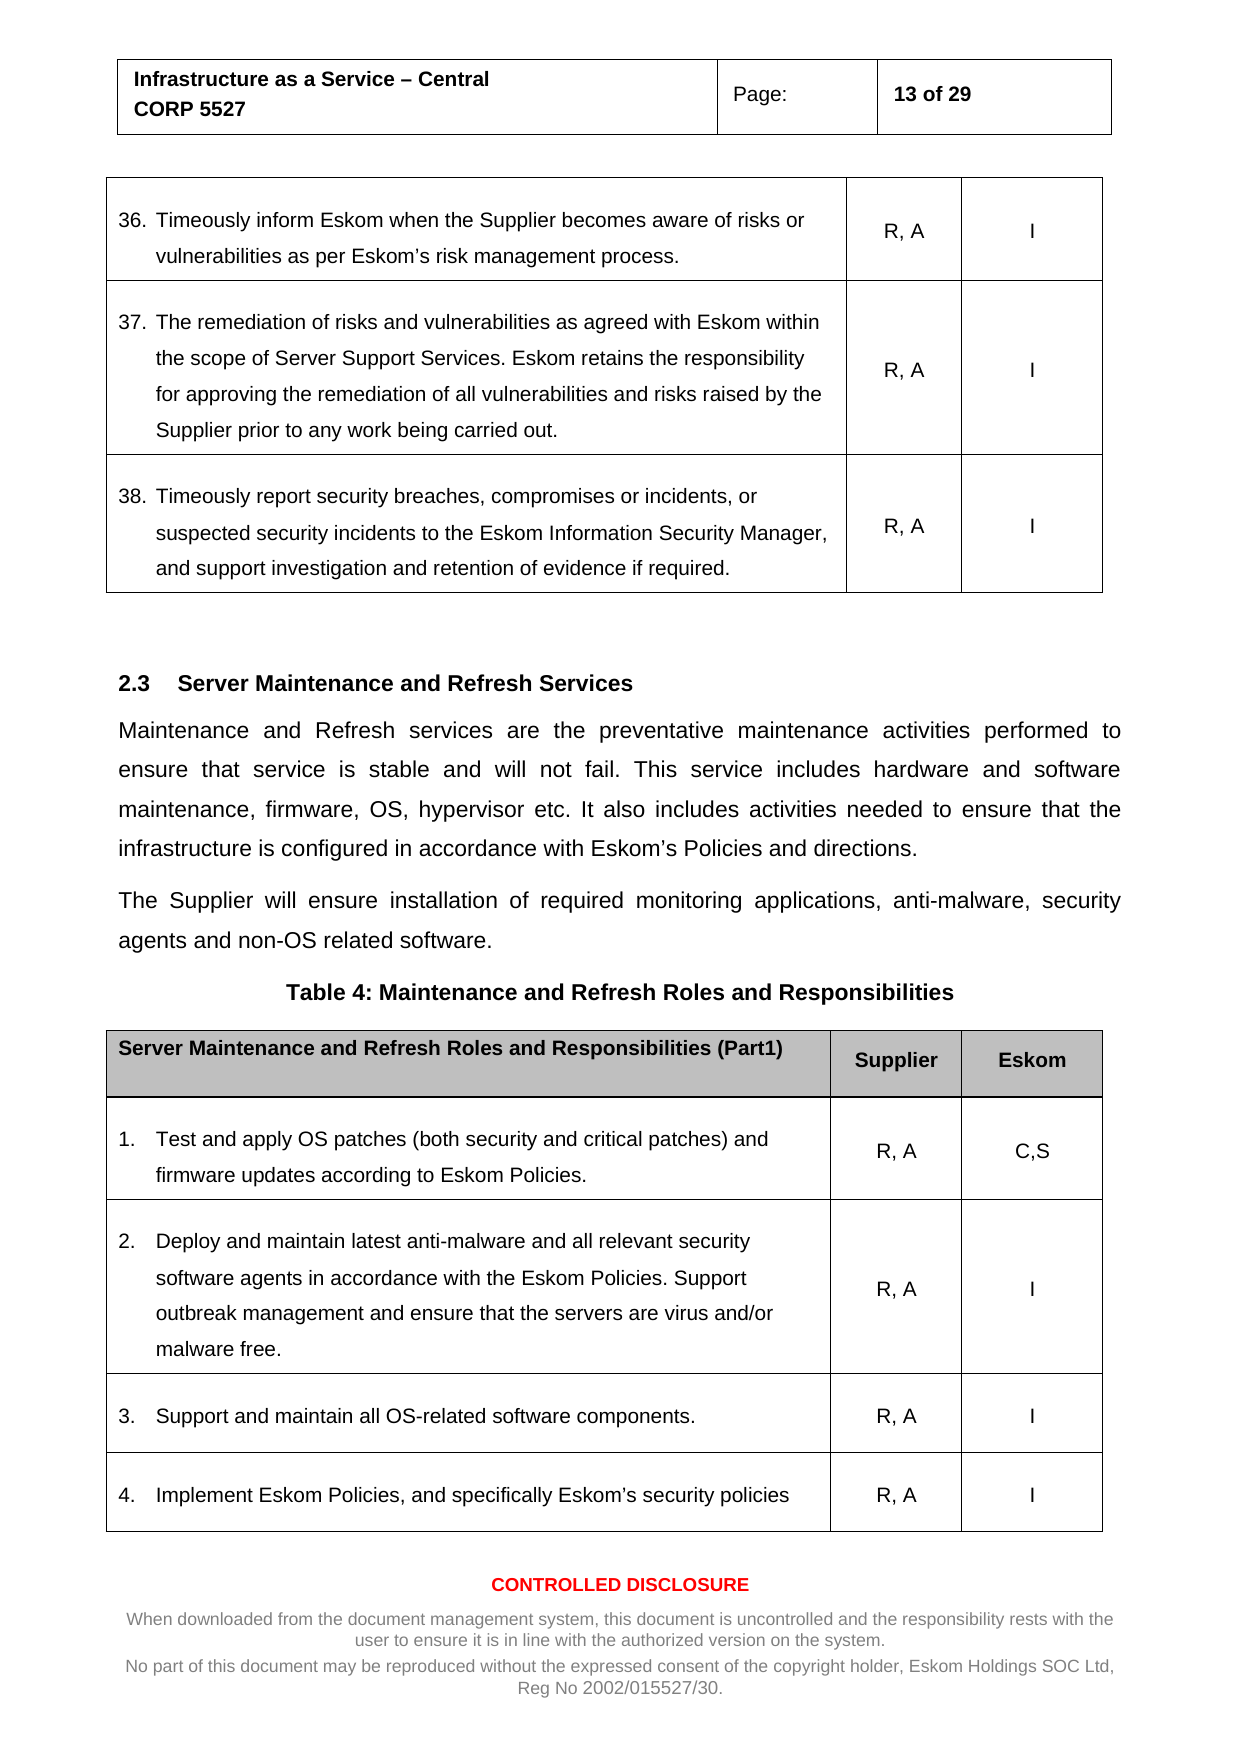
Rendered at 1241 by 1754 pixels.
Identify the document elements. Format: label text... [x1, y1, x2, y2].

table_cell The remediation of risks and vulnerabilities as agreed with Eskom within the scope of Server Support Services. Eskom retains the responsibility for approving the remediation of all vulnerabilities and risks raised by the Supplier prior to any work being carried out. [107, 281, 846, 454]
table_cell I [962, 178, 1102, 279]
table_cell Deploy and maintain latest anti-malware and all relevant security software agents in accordance with the Eskom Policies. Support outbreak management and ensure that the servers are virus and/or malware free. [107, 1200, 830, 1373]
table_header Server Maintenance and Refresh Roles and Responsibilities (Part1) [107, 1031, 830, 1096]
table_cell Support and maintain all OS-related software components. [107, 1374, 830, 1452]
table_cell R, A [847, 281, 961, 454]
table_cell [107, 1453, 830, 1531]
table_cell I [962, 455, 1102, 592]
table_cell R, A [831, 1374, 961, 1452]
table_cell I [962, 1453, 1102, 1531]
table_cell R, A [847, 455, 961, 592]
table_cell R, A [831, 1200, 961, 1373]
table_header Supplier [831, 1031, 961, 1096]
text Table 4: Maintenance and Refresh Roles and Responsibilities [118, 979, 1122, 1005]
subtitle Server Maintenance and Refresh Services [118, 669, 1122, 696]
table_cell Timeously report security breaches, compromises or incidents, or suspected security incidents to the Eskom Information Security Manager, and support investigation and retention of evidence if required. [107, 455, 846, 592]
table_cell Test and apply OS patches (both security and critical patches) and firmware updates according to Eskom Policies. [107, 1098, 830, 1199]
table_cell Timeously inform Eskom when the Supplier becomes aware of risks or vulnerabilities as per Eskom’s risk management process. [107, 178, 846, 279]
table_header Eskom [962, 1031, 1102, 1096]
text The Supplier will ensure installation of required monitoring applications, anti-malware, security agents and non-OS related software. [118, 887, 1122, 953]
table_cell C,S [962, 1098, 1102, 1199]
table_cell R, A [831, 1098, 961, 1199]
table_cell R, A [831, 1453, 961, 1531]
text Maintenance and Refresh services are the preventative maintenance activities performed to ensure that service is stable and will not fail. This service includes hardware and software maintenance, firmware, OS, hypervisor etc. It also includes activities needed to ensure that the infrastructure is configured in accordance with Eskom’s Policies and directions. [118, 717, 1122, 862]
table_cell I [962, 1374, 1102, 1452]
table_cell I [962, 281, 1102, 454]
table_cell R, A [847, 178, 961, 279]
table_cell I [962, 1200, 1102, 1373]
